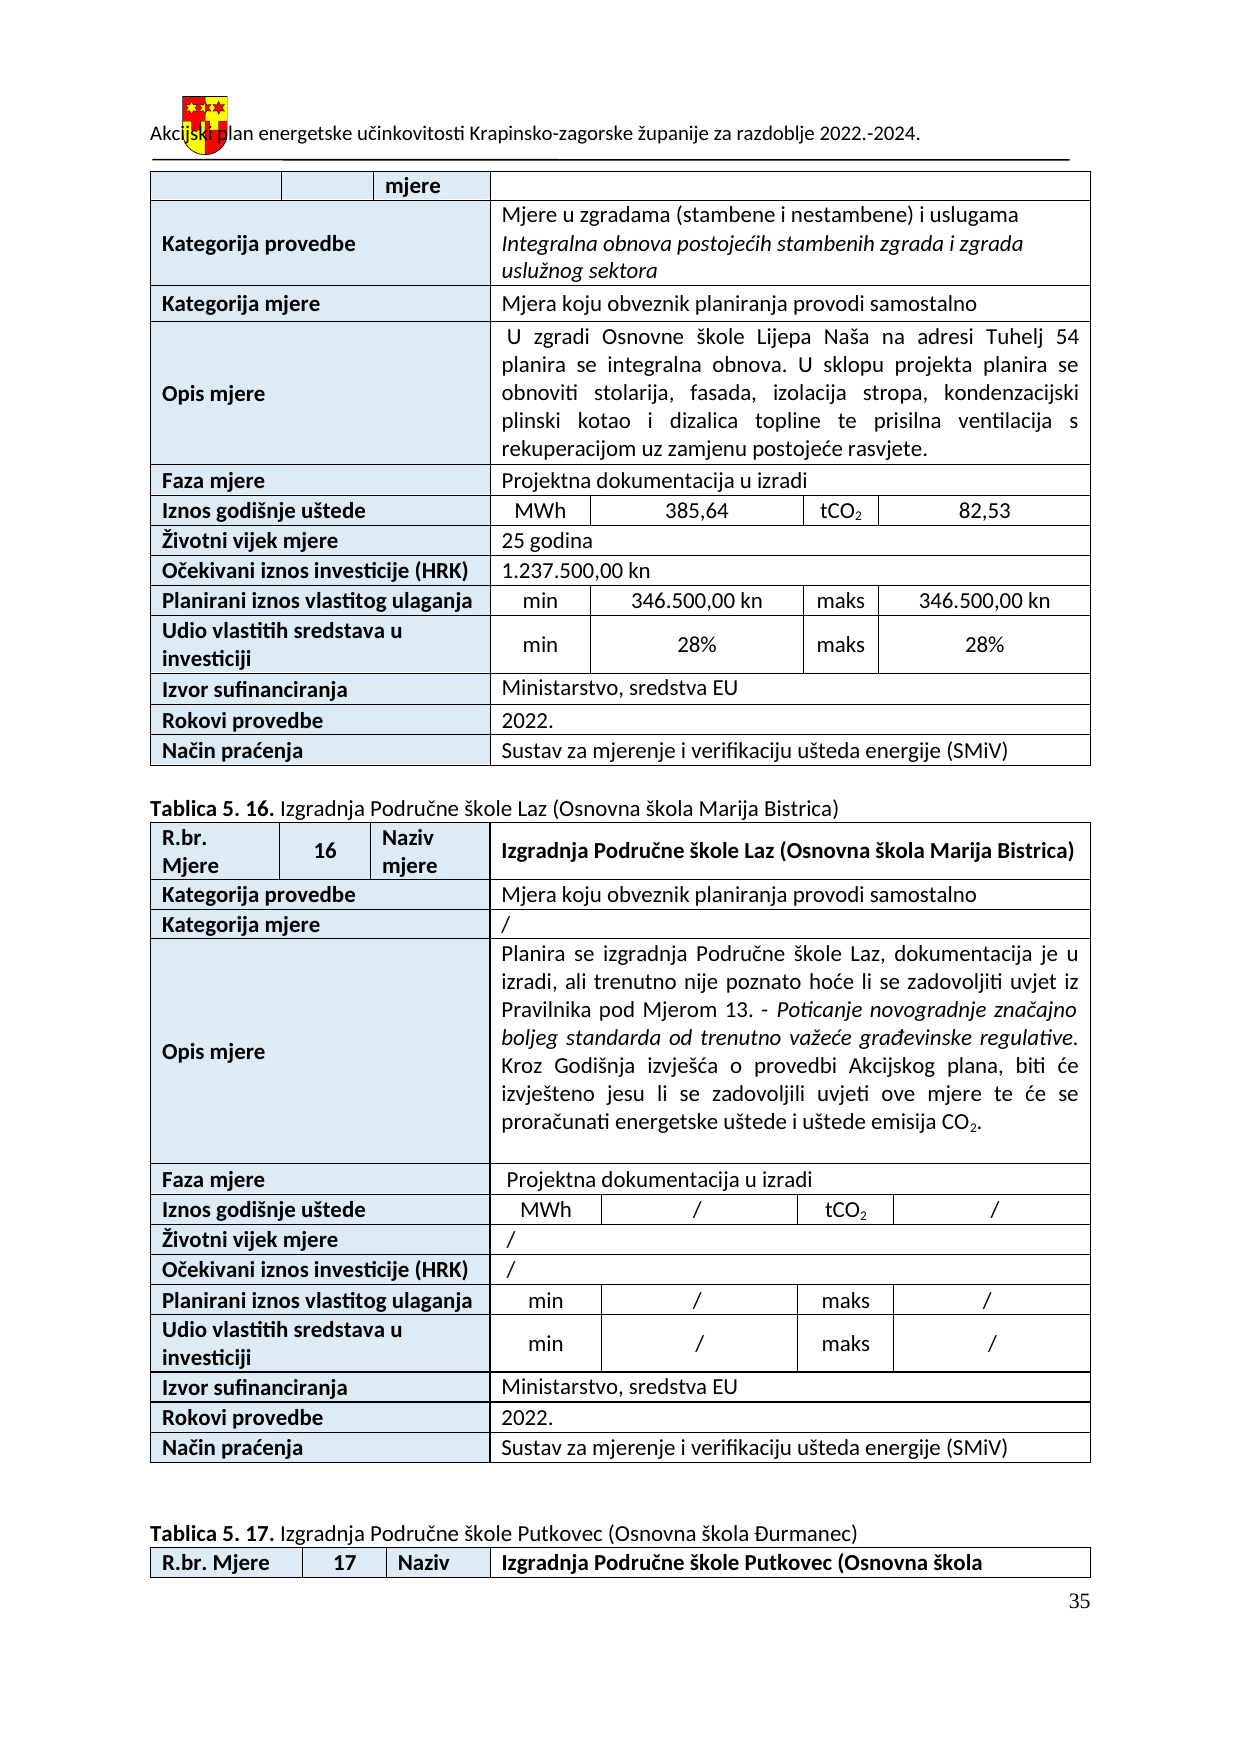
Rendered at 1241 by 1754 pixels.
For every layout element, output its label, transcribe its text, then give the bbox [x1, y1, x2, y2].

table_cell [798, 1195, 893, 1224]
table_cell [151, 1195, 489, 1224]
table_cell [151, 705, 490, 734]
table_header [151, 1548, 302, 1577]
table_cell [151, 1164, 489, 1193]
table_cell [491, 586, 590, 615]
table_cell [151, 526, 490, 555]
text Tablica 5. 16. Izgradnja Područne škole Laz (Osnovna škola Marija Bistrica) [150, 794, 1090, 822]
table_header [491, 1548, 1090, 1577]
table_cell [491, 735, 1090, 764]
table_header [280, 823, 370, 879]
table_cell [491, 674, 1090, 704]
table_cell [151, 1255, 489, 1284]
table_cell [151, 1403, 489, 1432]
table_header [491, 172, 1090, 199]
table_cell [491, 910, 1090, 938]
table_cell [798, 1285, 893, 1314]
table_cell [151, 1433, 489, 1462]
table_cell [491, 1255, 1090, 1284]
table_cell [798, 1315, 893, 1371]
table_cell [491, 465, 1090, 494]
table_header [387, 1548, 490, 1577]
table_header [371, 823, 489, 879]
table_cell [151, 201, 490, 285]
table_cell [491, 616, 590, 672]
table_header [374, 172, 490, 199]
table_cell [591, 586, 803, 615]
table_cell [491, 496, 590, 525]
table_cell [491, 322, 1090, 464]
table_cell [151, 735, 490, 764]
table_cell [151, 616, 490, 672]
picture [182, 96, 228, 155]
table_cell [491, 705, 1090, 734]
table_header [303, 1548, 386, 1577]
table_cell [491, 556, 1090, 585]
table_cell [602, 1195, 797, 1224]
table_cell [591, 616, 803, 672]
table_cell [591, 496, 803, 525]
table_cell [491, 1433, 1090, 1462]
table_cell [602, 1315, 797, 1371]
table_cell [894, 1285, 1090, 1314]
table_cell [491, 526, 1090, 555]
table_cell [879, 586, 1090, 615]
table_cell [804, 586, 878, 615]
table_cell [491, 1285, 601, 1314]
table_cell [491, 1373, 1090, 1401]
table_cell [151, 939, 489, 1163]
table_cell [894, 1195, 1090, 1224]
text Tablica 5. 17. Izgradnja Područne škole Putkovec (Osnovna škola Đurmanec) [150, 1519, 1090, 1547]
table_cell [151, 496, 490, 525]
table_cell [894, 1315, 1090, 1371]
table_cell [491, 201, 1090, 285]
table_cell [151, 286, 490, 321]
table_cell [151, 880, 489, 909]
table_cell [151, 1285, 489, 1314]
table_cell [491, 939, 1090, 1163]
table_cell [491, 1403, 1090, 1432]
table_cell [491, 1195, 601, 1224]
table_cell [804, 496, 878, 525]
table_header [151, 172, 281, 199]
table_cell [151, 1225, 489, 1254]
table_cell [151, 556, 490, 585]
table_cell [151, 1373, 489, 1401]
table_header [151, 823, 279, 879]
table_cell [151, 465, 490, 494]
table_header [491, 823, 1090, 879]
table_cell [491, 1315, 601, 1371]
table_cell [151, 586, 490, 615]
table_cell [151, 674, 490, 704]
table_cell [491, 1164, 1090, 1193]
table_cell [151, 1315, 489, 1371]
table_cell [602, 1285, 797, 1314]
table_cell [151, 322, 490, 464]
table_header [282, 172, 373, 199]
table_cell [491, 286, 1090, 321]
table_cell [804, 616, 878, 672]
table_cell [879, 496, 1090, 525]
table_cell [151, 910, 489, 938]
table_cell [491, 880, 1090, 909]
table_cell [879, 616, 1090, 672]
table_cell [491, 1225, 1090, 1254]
